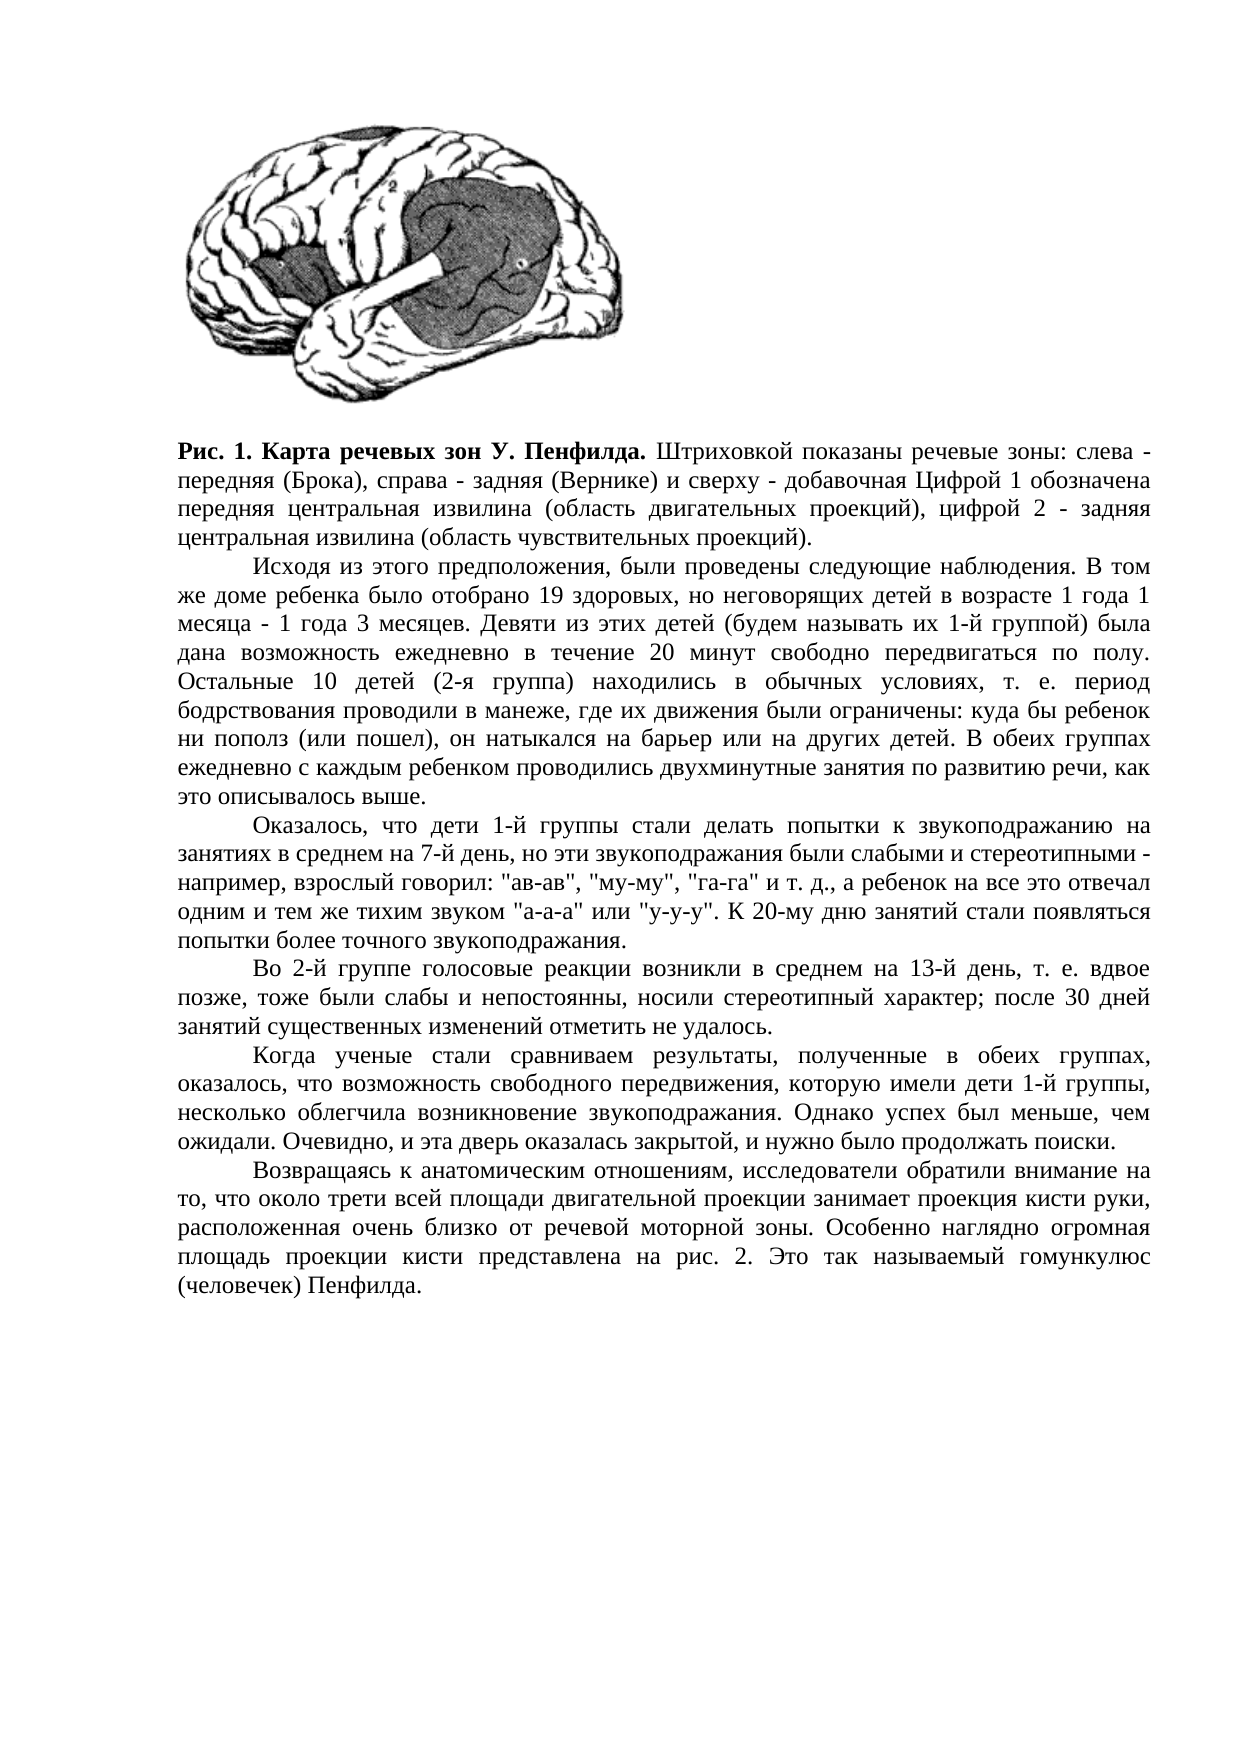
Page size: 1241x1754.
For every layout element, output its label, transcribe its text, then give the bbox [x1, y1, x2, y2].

picture [177, 118, 628, 408]
text Во 2-й группе голосовые реакции возникли в среднем на 13-й день, т. е. вдвое позже, тоже были слабы и непостоянны, носили стереотипный характер; после 30 дней занятий существенных изменений отметить не удалось. [177, 953, 1152, 1040]
text Исходя из этого предположения, были проведены следующие наблюдения. В том же доме ребенка было отобрано 19 здоровых, но неговорящих детей в возрасте 1 года 1 месяца - 1 года 3 месяцев. Девяти из этих детей (будем называть их 1-й группой) была дана возможность ежедневно в течение 20 минут свободно передвигаться по полу. Остальные 10 детей (2-я группа) находились в обычных условиях, т. е. период бодрствования проводили в манеже, где их движения были ограничены: куда бы ребенок ни пополз (или пошел), он натыкался на барьер или на других детей. В обеих группах ежедневно с каждым ребенком проводились двухминутные занятия по развитию речи, как это описывалось выше. [177, 551, 1152, 810]
text Возвращаясь к анатомическим отношениям, исследователи обратили внимание на то, что около трети всей площади двигательной проекции занимает проекция кисти руки, расположенная очень близко от речевой моторной зоны. Особенно наглядно огромная площадь проекции кисти представлена на рис. 2. Это так называемый гомункулюс (человечек) Пенфилда. [177, 1155, 1152, 1298]
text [177, 118, 1152, 551]
text Когда ученые стали сравниваем результаты, полученные в обеих группах, оказалось, что возможность свободного передвижения, которую имели дети 1-й группы, несколько облегчила возникновение звукоподражания. Однако успех был меньше, чем ожидали. Очевидно, и эта дверь оказалась закрытой, и нужно было продолжать поиски. [177, 1040, 1152, 1155]
text Оказалось, что дети 1-й группы стали делать попытки к звукоподражанию на занятиях в среднем на 7-й день, но эти звукоподражания были слабыми и стереотипными - например, взрослый говорил: "ав-ав", "му-му", "га-га" и т. д., а ребенок на все это отвечал одним и тем же тихим звуком "а-а-а" или "у-у-у". К 20-му дню занятий стали появляться попытки более точного звукоподражания. [177, 810, 1152, 953]
